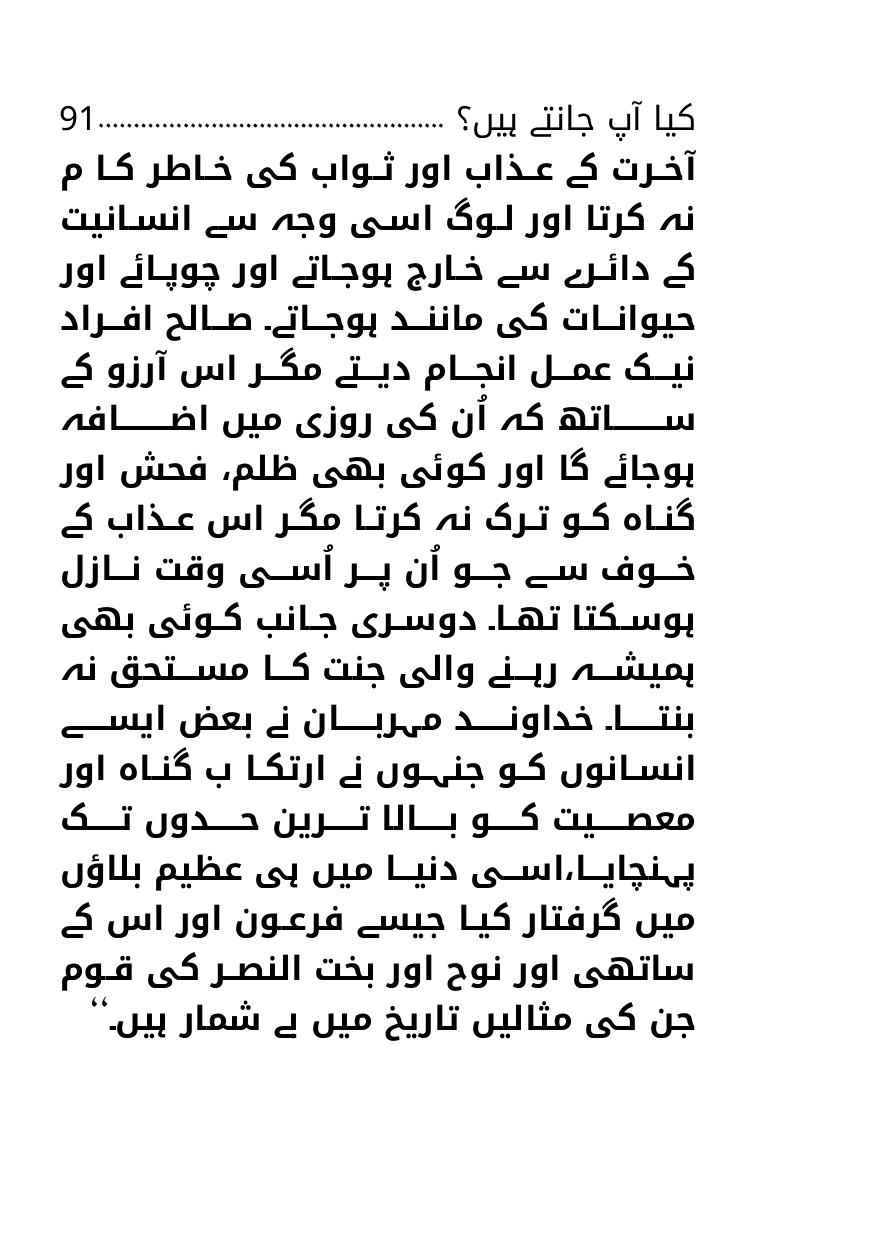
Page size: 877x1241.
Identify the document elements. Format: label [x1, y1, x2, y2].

text [60, 140, 697, 1040]
